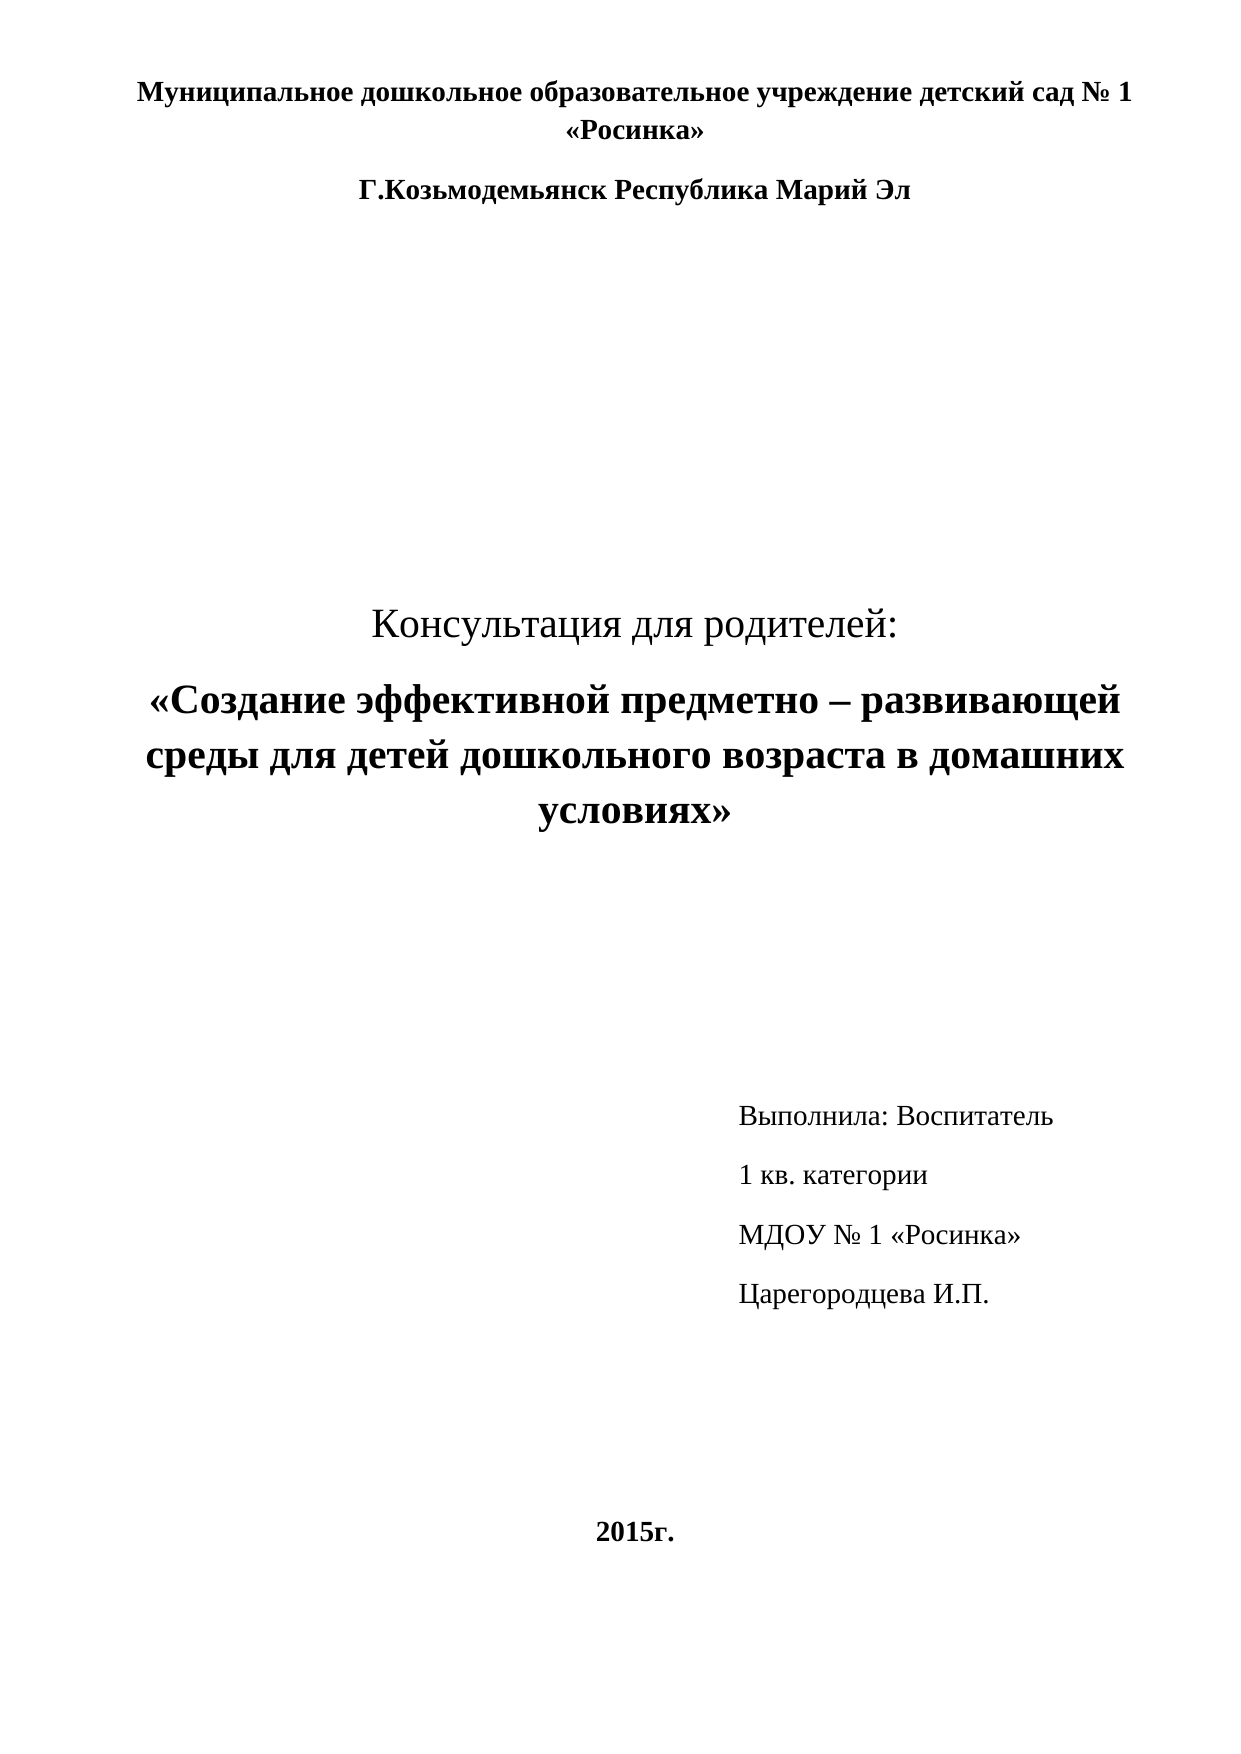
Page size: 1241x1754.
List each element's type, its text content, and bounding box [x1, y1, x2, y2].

text Г.Козьмодемьянск Республика Марий Эл [118, 172, 1152, 205]
text Консультация для родителей: [118, 598, 1152, 646]
text «Создание эффективной предметно – развивающей среды для детей дошкольного возраста в домашних условиях» [118, 674, 1152, 832]
text 2015г. [118, 1514, 1152, 1547]
text МДОУ № 1 «Росинка» [738, 1217, 1152, 1250]
text Царегородцева И.П. [738, 1276, 1152, 1310]
text Выполнила: Воспитатель [738, 1098, 1152, 1132]
text 1 кв. категории [738, 1157, 1152, 1191]
text Муниципальное дошкольное образовательное учреждение детский сад № 1 «Росинка» [118, 74, 1152, 146]
